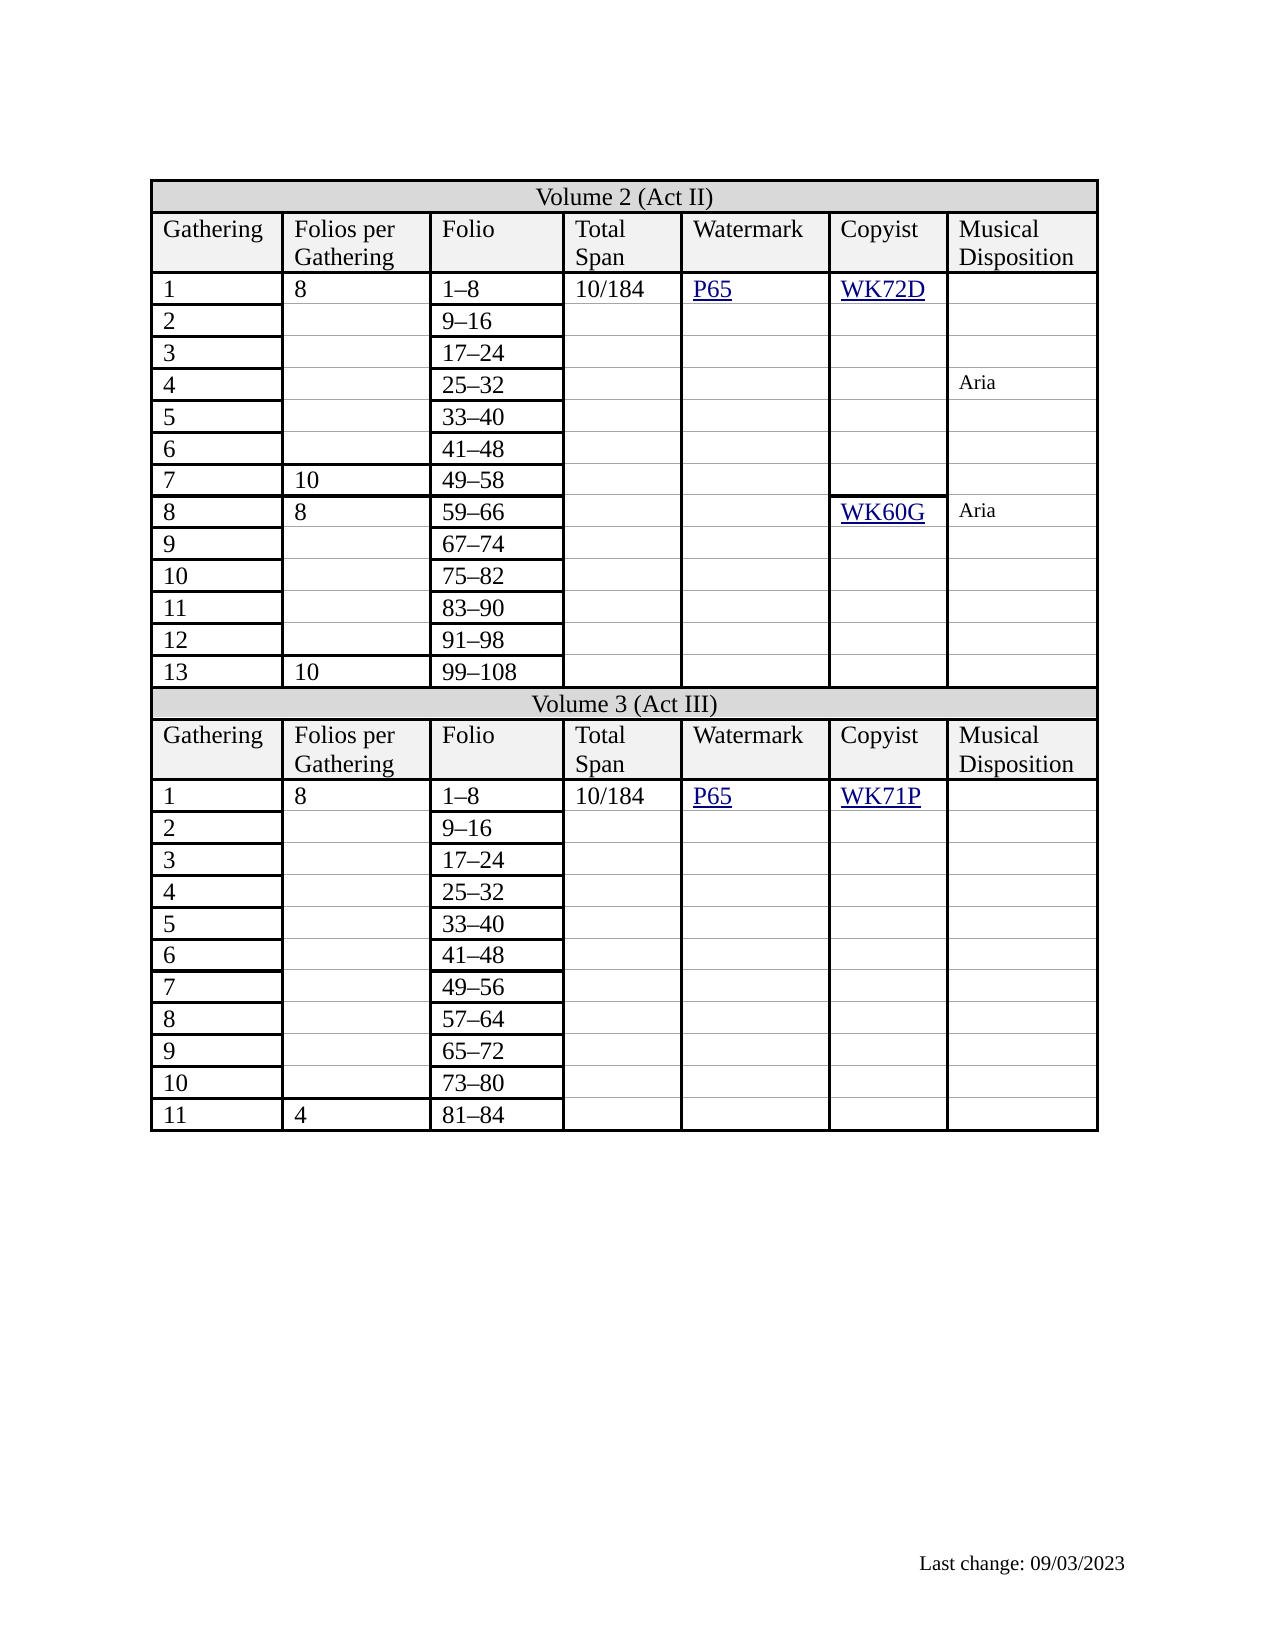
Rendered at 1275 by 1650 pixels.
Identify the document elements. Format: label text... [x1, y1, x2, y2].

table_cell 8 [153, 1004, 281, 1033]
table_cell 75–82 [432, 561, 562, 590]
table_cell Folio [432, 214, 562, 271]
table_cell 10/184 [565, 274, 680, 303]
table_cell 17–24 [432, 845, 562, 874]
table_cell Musical Disposition [949, 721, 1096, 778]
table_cell [565, 400, 680, 431]
table_cell [683, 495, 828, 526]
table_cell [949, 970, 1096, 1001]
table_cell [565, 432, 680, 462]
table_cell 8 [284, 781, 429, 810]
table_cell 6 [153, 941, 281, 969]
table_cell Folio [432, 721, 562, 778]
table_cell 12 [153, 625, 281, 654]
table_cell [949, 591, 1096, 622]
table_cell 10 [153, 561, 281, 590]
table_cell [284, 1034, 429, 1065]
table_cell Total Span [565, 721, 680, 778]
table_cell [284, 400, 429, 431]
table_cell P65 [683, 274, 828, 303]
table_cell [284, 336, 429, 367]
table_cell [284, 304, 429, 335]
table_cell [683, 875, 828, 906]
table_cell WK72D [831, 274, 946, 303]
table_cell [284, 527, 429, 558]
table_cell [284, 559, 429, 590]
table_cell 9–16 [432, 813, 562, 842]
table_cell 2 [153, 813, 281, 842]
table_cell [683, 432, 828, 462]
table_cell [949, 1002, 1096, 1033]
table_cell [683, 527, 828, 558]
table_cell 6 [153, 434, 281, 462]
table_cell 33–40 [432, 402, 562, 431]
table_cell [683, 1034, 828, 1065]
table_cell [949, 336, 1096, 367]
table_cell [284, 623, 429, 654]
table_cell [565, 907, 680, 937]
table_cell 3 [153, 338, 281, 367]
table_cell [284, 843, 429, 874]
table_cell [949, 1098, 1096, 1129]
table_cell 33–40 [432, 909, 562, 937]
table_cell 2 [153, 306, 281, 335]
table_cell [284, 1002, 429, 1033]
table_cell [831, 1034, 946, 1065]
table_cell [831, 907, 946, 937]
table_cell 5 [153, 402, 281, 431]
table_cell 10/184 [565, 781, 680, 810]
table_cell 4 [153, 877, 281, 906]
table_cell [831, 655, 946, 686]
table_cell Total Span [565, 214, 680, 271]
table_cell 5 [153, 909, 281, 937]
table_cell [831, 400, 946, 431]
table_cell [683, 907, 828, 937]
table_cell 83–90 [432, 593, 562, 622]
table_cell [949, 432, 1096, 462]
table_cell Folios per Gathering [284, 214, 429, 271]
table_cell 1 [153, 781, 281, 810]
table_cell Gathering [153, 721, 281, 778]
table_cell 25–32 [432, 877, 562, 906]
table_cell 10 [284, 466, 429, 494]
table_cell [284, 907, 429, 937]
table_cell [565, 1002, 680, 1033]
table_cell [949, 811, 1096, 842]
table_cell [683, 591, 828, 622]
table_cell [831, 432, 946, 462]
table_cell [949, 400, 1096, 431]
table_cell 4 [284, 1100, 429, 1129]
table_cell [831, 559, 946, 590]
table_cell [831, 875, 946, 906]
table_cell [284, 811, 429, 842]
table_cell 4 [153, 370, 281, 399]
table_cell [565, 875, 680, 906]
table_cell [284, 970, 429, 1001]
table_cell 1–8 [432, 274, 562, 303]
table_cell [284, 432, 429, 462]
table_cell 73–80 [432, 1068, 562, 1097]
table_cell 1–8 [432, 781, 562, 810]
table_cell [683, 336, 828, 367]
table_cell [565, 495, 680, 526]
table_cell WK71P [831, 781, 946, 810]
table_cell [683, 843, 828, 874]
table_cell Gathering [153, 214, 281, 271]
table_cell [831, 1098, 946, 1129]
table_cell Aria [949, 368, 1096, 399]
table_cell [949, 781, 1096, 810]
table_cell [831, 939, 946, 969]
table_cell 13 [153, 657, 281, 686]
table_cell 11 [153, 593, 281, 622]
table_cell Copyist [831, 721, 946, 778]
table_cell [683, 464, 828, 494]
table_cell 10 [153, 1068, 281, 1097]
table_cell [284, 875, 429, 906]
table_cell 49–58 [432, 466, 562, 494]
table_cell 9–16 [432, 306, 562, 335]
table_cell 67–74 [432, 529, 562, 558]
table_cell 9 [153, 1036, 281, 1065]
table_cell [565, 304, 680, 335]
table_cell 11 [153, 1100, 281, 1129]
table_cell [683, 970, 828, 1001]
table_cell 81–84 [432, 1100, 562, 1129]
table_cell [949, 623, 1096, 654]
table_cell Volume 3 (Act III) [153, 689, 1096, 717]
table_cell 57–64 [432, 1004, 562, 1033]
table_header Volume 2 (Act II) [153, 182, 1096, 211]
table_cell [949, 274, 1096, 303]
table_cell [831, 843, 946, 874]
table_cell [949, 1066, 1096, 1097]
table_cell [949, 304, 1096, 335]
table_cell [831, 811, 946, 842]
table_cell [831, 464, 946, 494]
table_cell 7 [153, 973, 281, 1001]
table_cell [949, 939, 1096, 969]
table_cell [683, 368, 828, 399]
table_cell 3 [153, 845, 281, 874]
table_cell 8 [284, 498, 429, 526]
table_cell [683, 655, 828, 686]
table_cell [565, 368, 680, 399]
table_cell 59–66 [432, 498, 562, 526]
table_cell [565, 1066, 680, 1097]
table_cell [949, 1034, 1096, 1065]
table_cell 25–32 [432, 370, 562, 399]
table_cell [565, 811, 680, 842]
table_cell [831, 970, 946, 1001]
table_cell 41–48 [432, 434, 562, 462]
table_cell [831, 368, 946, 399]
table_cell WK60G [831, 498, 946, 526]
table_cell [683, 1066, 828, 1097]
table_cell [949, 907, 1096, 937]
table_cell 10 [284, 657, 429, 686]
table_cell [284, 368, 429, 399]
table_cell [949, 559, 1096, 590]
table_cell [831, 336, 946, 367]
table_cell [565, 591, 680, 622]
table_cell [565, 464, 680, 494]
table_cell [284, 591, 429, 622]
table_cell 9 [153, 529, 281, 558]
table_cell Watermark [683, 721, 828, 778]
table_cell [565, 527, 680, 558]
table_cell [949, 655, 1096, 686]
table_cell [949, 527, 1096, 558]
table_cell [565, 1034, 680, 1065]
table_cell 65–72 [432, 1036, 562, 1065]
table_cell 91–98 [432, 625, 562, 654]
table_cell [831, 1066, 946, 1097]
table_cell [284, 939, 429, 969]
table_cell [949, 464, 1096, 494]
table_cell [565, 623, 680, 654]
table_cell [831, 304, 946, 335]
table_cell [565, 1098, 680, 1129]
table_cell Musical Disposition [949, 214, 1096, 271]
table_cell [565, 843, 680, 874]
table_cell 49–56 [432, 973, 562, 1001]
table_cell [683, 811, 828, 842]
table_cell 17–24 [432, 338, 562, 367]
table_cell Aria [949, 495, 1096, 526]
table_cell P65 [683, 781, 828, 810]
table_cell [565, 655, 680, 686]
table_cell [683, 939, 828, 969]
table_cell [831, 623, 946, 654]
table_cell [565, 559, 680, 590]
table_cell [565, 939, 680, 969]
table_cell 99–108 [432, 657, 562, 686]
table_cell [831, 591, 946, 622]
table_cell [949, 875, 1096, 906]
table_cell [683, 559, 828, 590]
table_cell [683, 304, 828, 335]
table_cell 7 [153, 466, 281, 494]
table_cell Copyist [831, 214, 946, 271]
table_cell [565, 970, 680, 1001]
table_cell [683, 623, 828, 654]
table_cell 41–48 [432, 941, 562, 969]
table_cell 1 [153, 274, 281, 303]
table_cell 8 [153, 498, 281, 526]
table_cell 8 [284, 274, 429, 303]
table_cell [284, 1066, 429, 1097]
table_cell Watermark [683, 214, 828, 271]
table_cell [683, 1098, 828, 1129]
table_cell [683, 1002, 828, 1033]
table_cell [831, 527, 946, 558]
table_cell [949, 843, 1096, 874]
table_cell [565, 336, 680, 367]
table_cell [831, 1002, 946, 1033]
table_cell Folios per Gathering [284, 721, 429, 778]
table_cell [683, 400, 828, 431]
